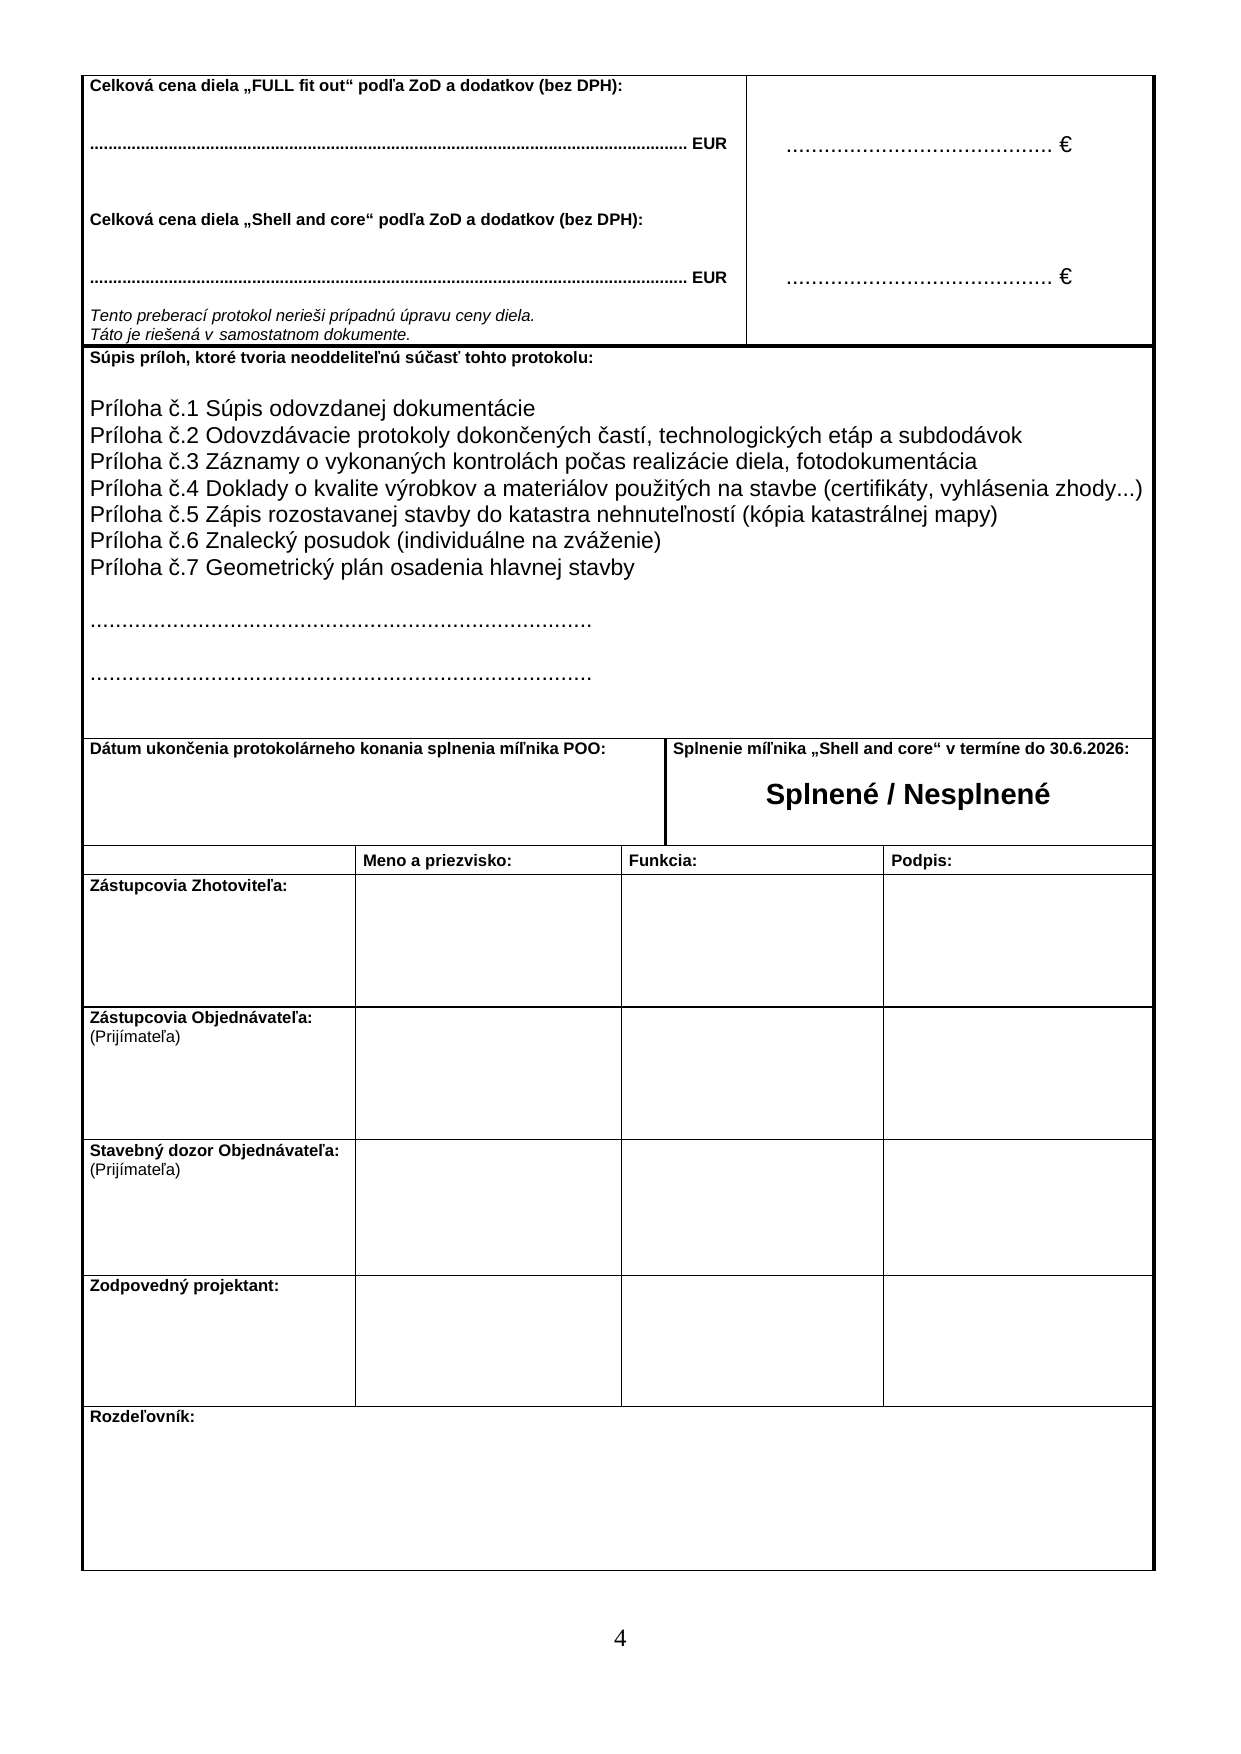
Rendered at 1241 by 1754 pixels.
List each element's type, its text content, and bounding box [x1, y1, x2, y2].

table_cell Celková cena diela „FULL fit out“ podľa ZoD a dodatkov (bez DPH): ................................................................................................................................. EUR Celková cena diela „Shell and core“ podľa ZoD a dodatkov (bez DPH): ................................................................................................................................. EUR Tento preberací protokol nerieši prípadnú úpravu ceny diela. Táto je riešená v samostatnom dokumente. [84, 76, 746, 344]
table_cell [356, 1140, 621, 1275]
table_cell [84, 846, 355, 874]
table_cell Zástupcovia Objednávateľa: (Prijímateľa) [84, 1008, 355, 1139]
table_cell [622, 1008, 883, 1139]
table_cell [356, 875, 621, 1006]
table_cell [884, 875, 1152, 1006]
table_cell Meno a priezvisko: [356, 846, 621, 874]
table_cell Splnenie míľnika „Shell and core“ v termíne do 30.6.2026: Splnené / Nesplnené [667, 739, 1152, 844]
table_cell Stavebný dozor Objednávateľa: (Prijímateľa) [84, 1140, 355, 1275]
table_cell [356, 1276, 621, 1406]
table_cell [622, 1140, 883, 1275]
table_cell Podpis: [884, 846, 1152, 874]
table_cell [622, 1276, 883, 1406]
table_cell Dátum ukončenia protokolárneho konania splnenia míľnika POO: [84, 739, 664, 844]
table_cell Rozdeľovník: [84, 1407, 1152, 1569]
table_cell Zodpovedný projektant: [84, 1276, 355, 1406]
table_cell [884, 1276, 1152, 1406]
table_cell [884, 1140, 1152, 1275]
table_cell Súpis príloh, ktoré tvoria neoddeliteľnú súčasť tohto protokolu: Príloha č.1 Súpis odovzdanej dokumentácie Príloha č.2 Odovzdávacie protokoly dokončených častí, technologických etáp a subdodávok Príloha č.3 Záznamy o vykonaných kontrolách počas realizácie diela, fotodokumentácia Príloha č.4 Doklady o kvalite výrobkov a materiálov použitých na stavbe (certifikáty, vyhlásenia zhody...) Príloha č.5 Zápis rozostavanej stavby do katastra nehnuteľností (kópia katastrálnej mapy) Príloha č.6 Znalecký posudok (individuálne na zváženie) Príloha č.7 Geometrický plán osadenia hlavnej stavby ............................................................................... ............................................................................... [84, 348, 1152, 738]
table_cell [884, 1008, 1152, 1139]
table_cell [356, 1008, 621, 1139]
table_cell .......................................... € .......................................... € [747, 76, 1152, 344]
table_cell [622, 875, 883, 1006]
table_cell Funkcia: [622, 846, 883, 874]
table_cell Zástupcovia Zhotoviteľa: [84, 875, 355, 1006]
